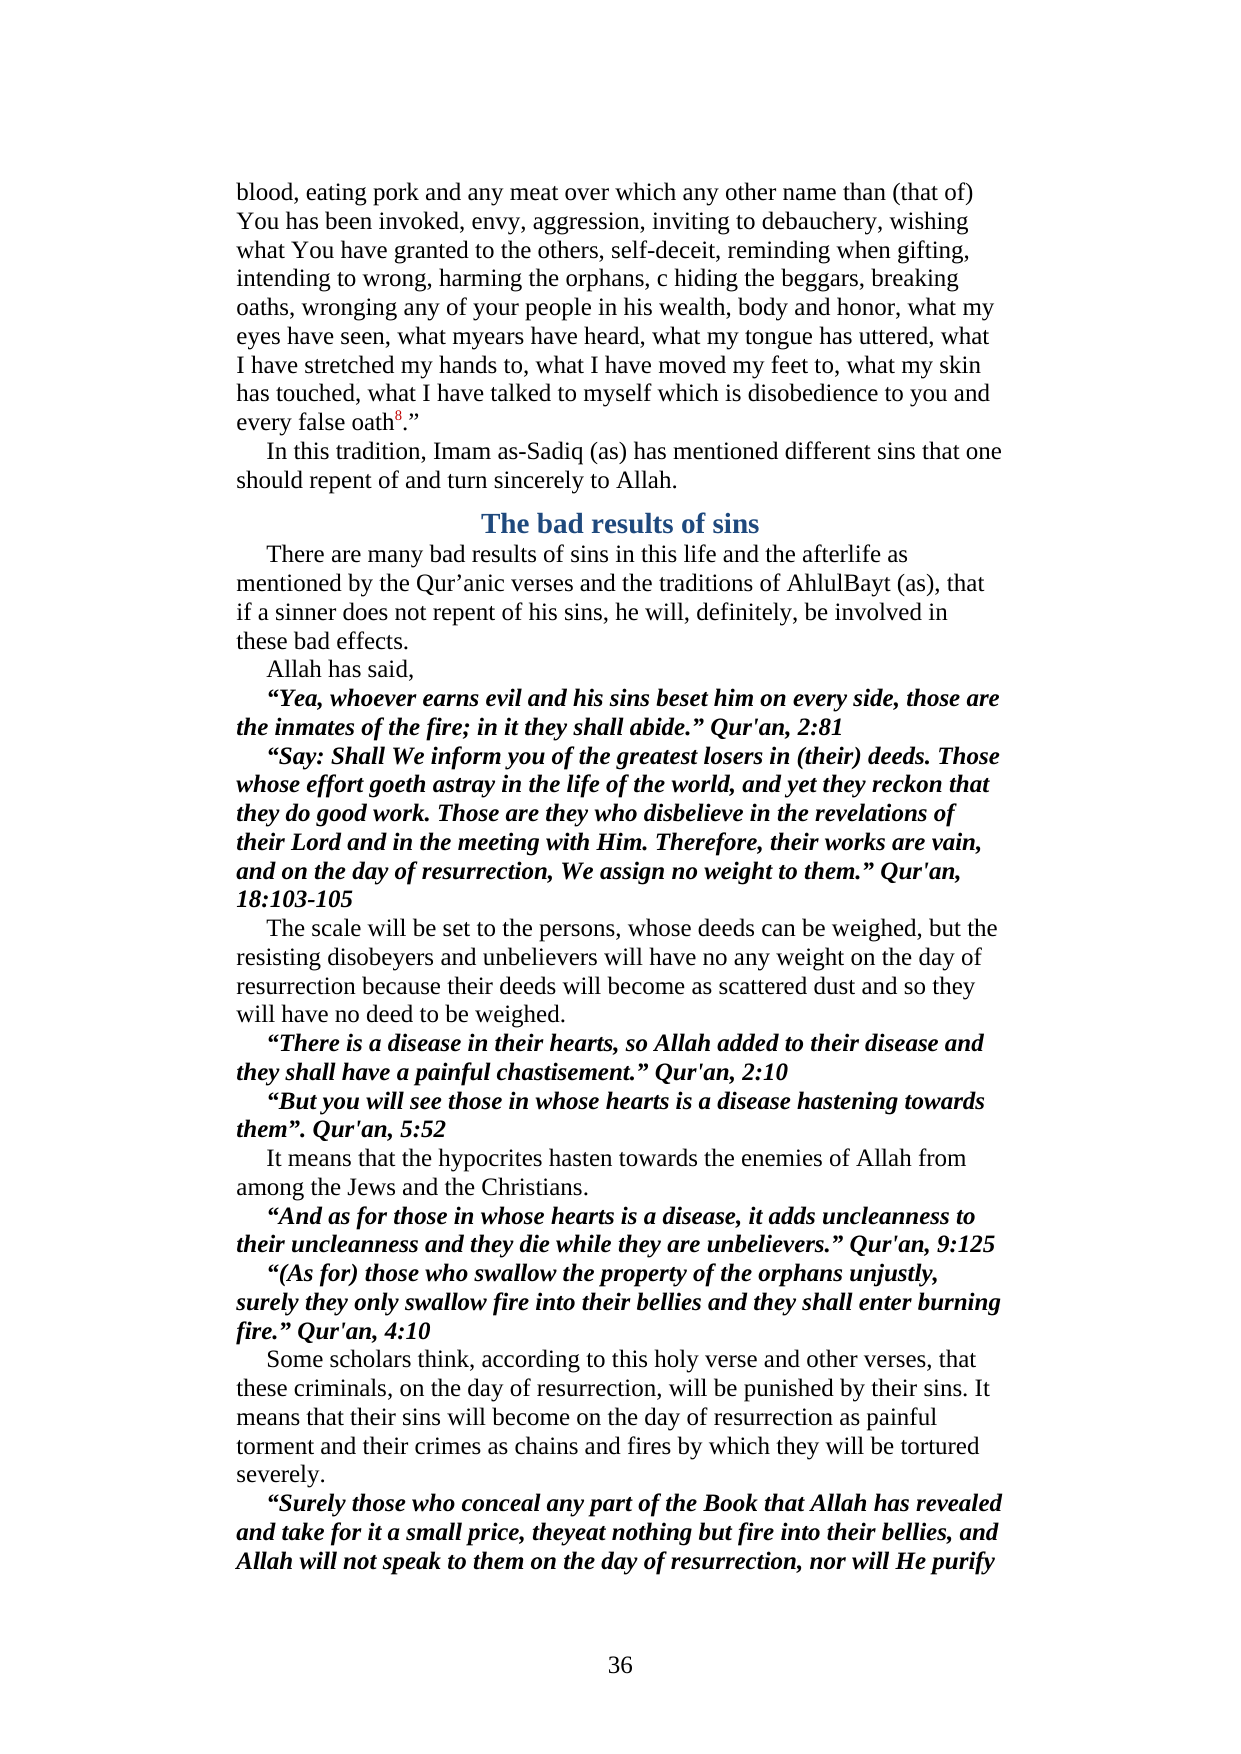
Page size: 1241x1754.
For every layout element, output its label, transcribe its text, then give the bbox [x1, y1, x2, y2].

text “And as for those in whose hearts is a disease, it adds uncleanness to their uncleanness and they die while they are unbelievers.” Qur'an, 9:125 [236, 1201, 1004, 1258]
text In this tradition, Imam as-Sadiq (as) has mentioned different sins that one should repent of and turn sincerely to Allah. [236, 436, 1004, 493]
text Some scholars think, according to this holy verse and other verses, that these criminals, on the day of resurrection, will be punished by their sins. It means that their sins will become on the day of resurrection as painful torment and their crimes as chains and fires by which they will be tortured severely. [236, 1344, 1004, 1488]
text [236, 1488, 1004, 1574]
text It means that the hypocrites hasten towards the enemies of Allah from among the Jews and the Christians. [236, 1143, 1004, 1201]
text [236, 177, 1004, 436]
subtitle The bad results of sins [236, 506, 1004, 539]
text The scale will be set to the persons, whose deeds can be weighed, but the resisting disobeyers and unbelievers will have no any weight on the day of resurrection because their deeds will become as scattered dust and so they will have no deed to be weighed. [236, 913, 1004, 1028]
text “Yea, whoever earns evil and his sins beset him on every side, those are the inmates of the fire; in it they shall abide.” Qur'an, 2:81 [236, 683, 1004, 741]
text “There is a disease in their hearts, so Allah added to their disease and they shall have a painful chastisement.” Qur'an, 2:10 [236, 1028, 1004, 1086]
text There are many bad results of sins in this life and the afterlife as mentioned by the Qur’anic verses and the traditions of AhlulBayt (as), that if a sinner does not repent of his sins, he will, definitely, be involved in these bad effects. [236, 539, 1004, 654]
text Allah has said, [236, 654, 1004, 683]
text “Say: Shall We inform you of the greatest losers in (their) deeds. Those whose effort goeth astray in the life of the world, and yet they reckon that they do good work. Those are they who disbelieve in the revelations of their Lord and in the meeting with Him. Therefore, their works are vain, and on the day of resurrection, We assign no weight to them.” Qur'an, 18:103-105 [236, 741, 1004, 913]
text “(As for) those who swallow the property of the orphans unjustly, surely they only swallow fire into their bellies and they shall enter burning fire.” Qur'an, 4:10 [236, 1258, 1004, 1344]
text “But you will see those in whose hearts is a disease hastening towards them”. Qur'an, 5:52 [236, 1086, 1004, 1143]
